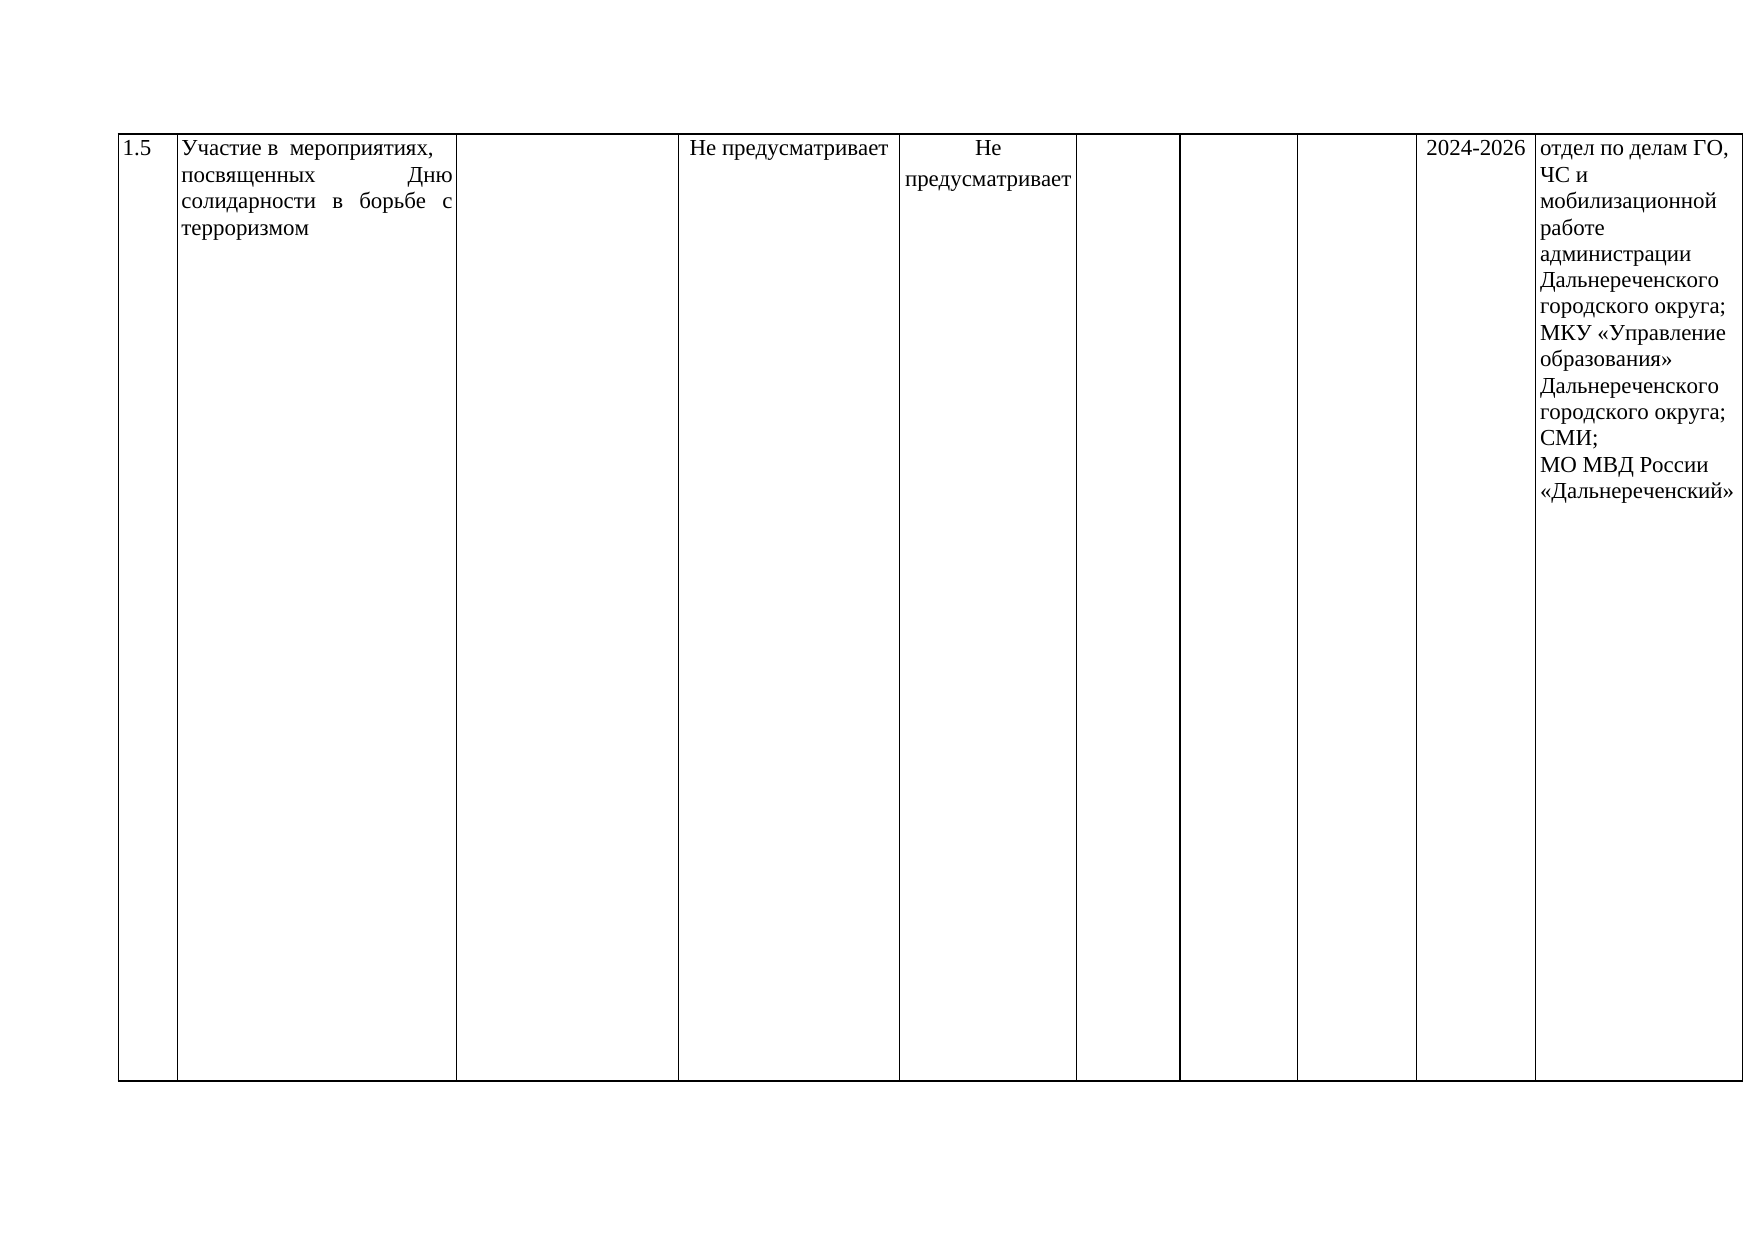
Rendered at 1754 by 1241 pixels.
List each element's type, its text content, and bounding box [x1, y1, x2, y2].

table_cell Участие в мероприятиях, посвященных Дню солидарности в борьбе с терроризмом [178, 135, 456, 1080]
table_cell [1298, 135, 1416, 1080]
table_cell Не предусматривает [679, 135, 899, 1080]
table_cell [1077, 135, 1179, 1080]
table_cell [457, 135, 678, 1080]
table_cell Не предусматривает [900, 135, 1076, 1080]
table_cell отдел по делам ГО, ЧС и мобилизационной работе администрации Дальнереченского городского округа; МКУ «Управление образования» Дальнереченского городского округа; СМИ; МО МВД России «Дальнереченский» [1536, 135, 1742, 1080]
table_cell [1181, 135, 1297, 1080]
table_cell 2024-2026 [1417, 135, 1535, 1080]
table_cell 1.5 [119, 135, 177, 1080]
